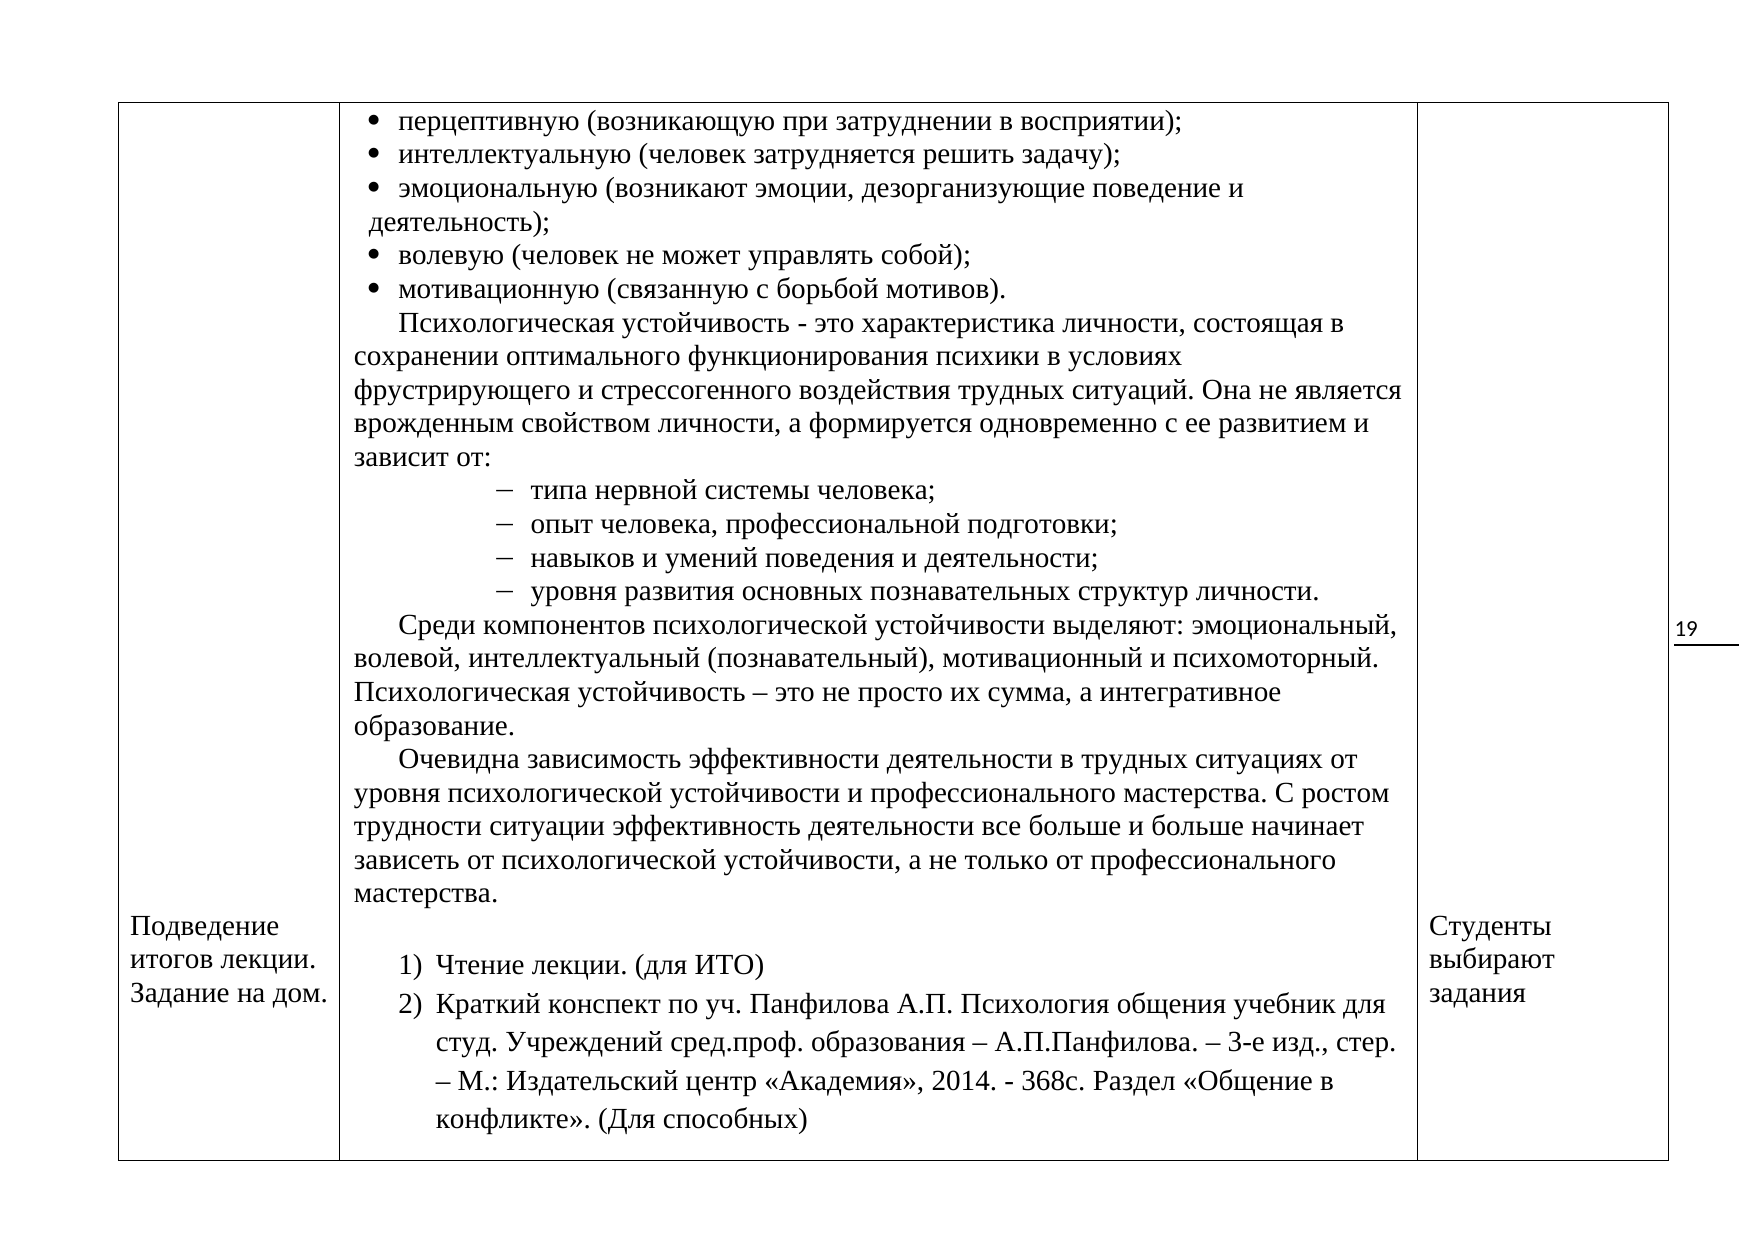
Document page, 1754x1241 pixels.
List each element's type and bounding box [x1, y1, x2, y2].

table_cell [340, 103, 1417, 1160]
table_cell [1418, 103, 1668, 1160]
table_cell [119, 103, 339, 1160]
